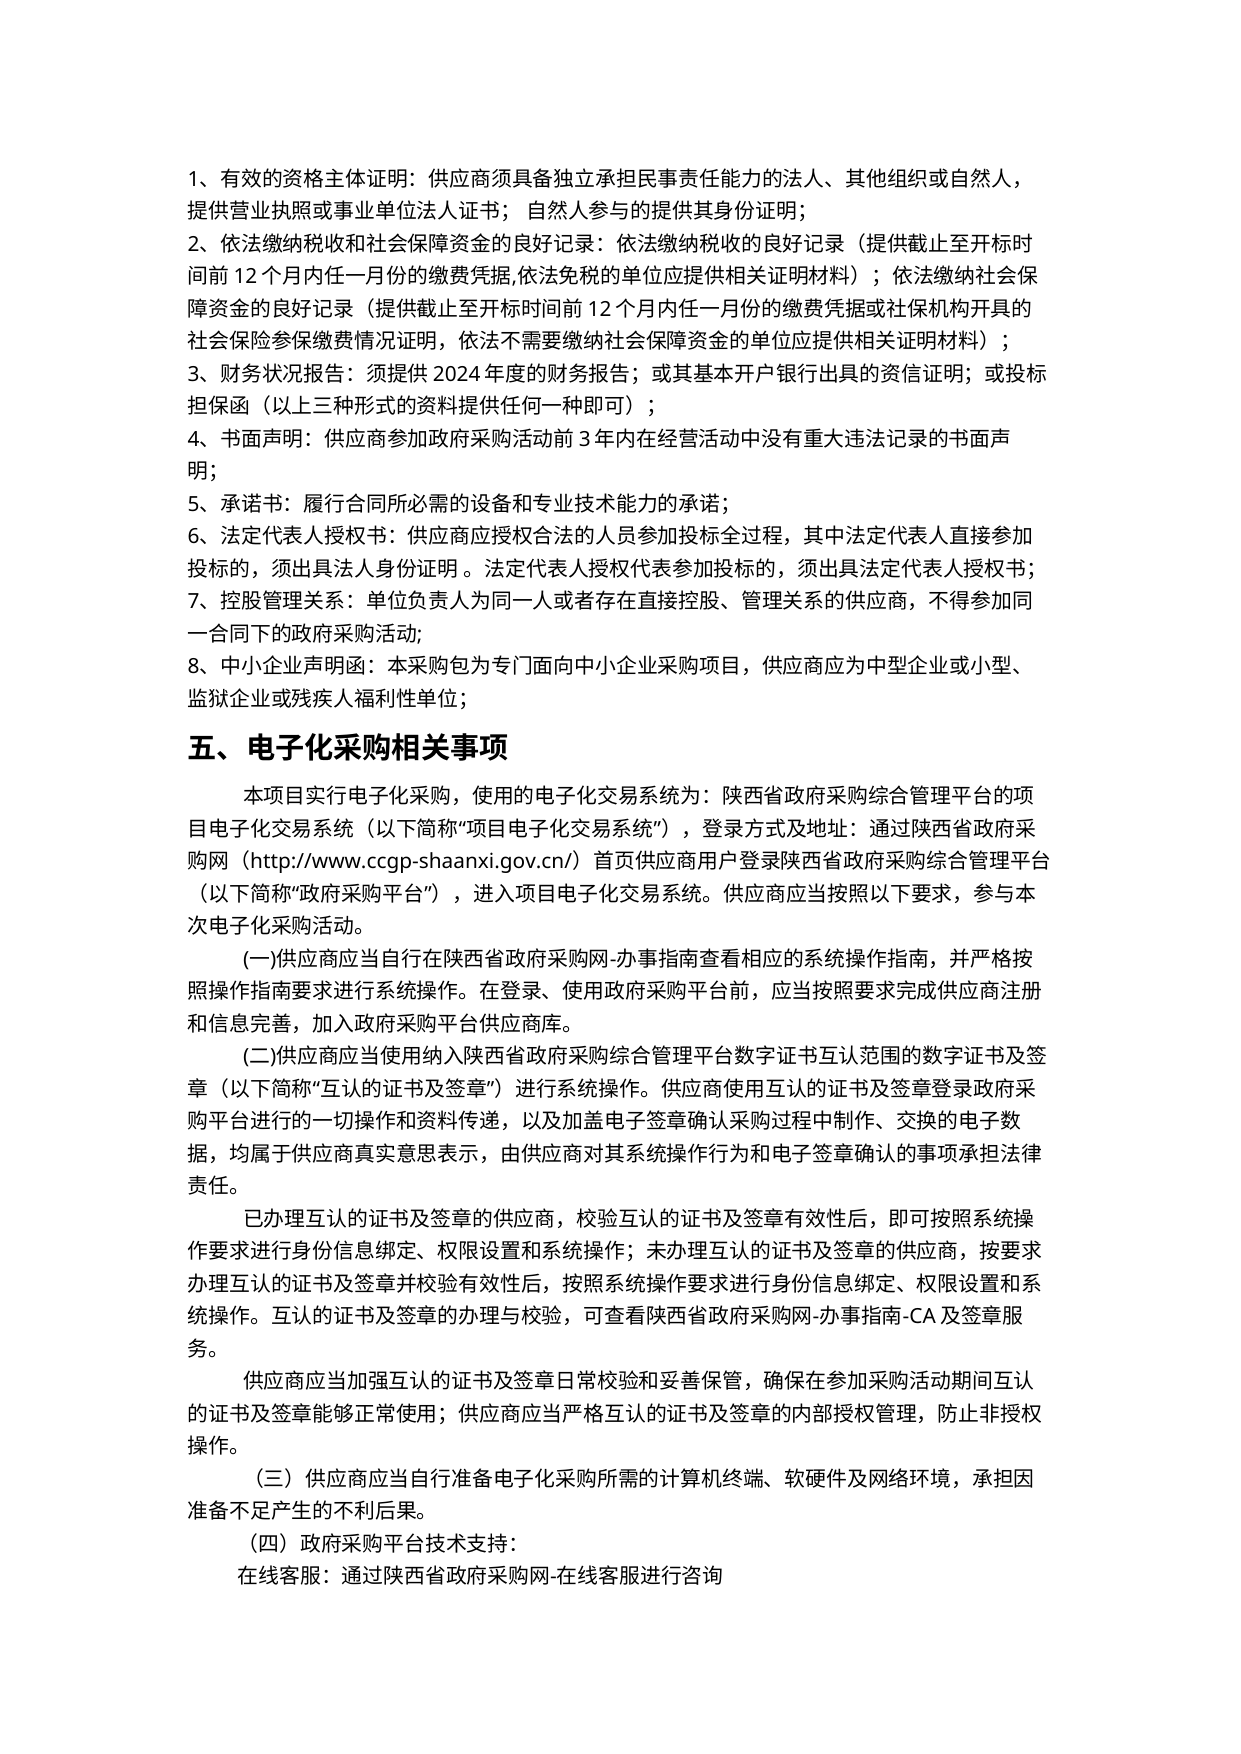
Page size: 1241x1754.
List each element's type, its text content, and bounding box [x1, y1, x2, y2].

text 五、电子化采购相关事项 [187, 714, 1053, 779]
text 已办理互认的证书及签章的供应商，校验互认的证书及签章有效性后，即可按照系统操作要求进行身份信息绑定、权限设置和系统操作；未办理互认的证书及签章的供应商，按要求办理互认的证书及签章并校验有效性后，按照系统操作要求进行身份信息绑定、权限设置和系统操作。互认的证书及签章的办理与校验，可查看陕西省政府采购网-办事指南-CA及签章服务。 [187, 1202, 1053, 1364]
text 供应商应当加强互认的证书及签章日常校验和妥善保管，确保在参加采购活动期间互认的证书及签章能够正常使用；供应商应当严格互认的证书及签章的内部授权管理，防止非授权操作。 [187, 1364, 1053, 1462]
text (二)供应商应当使用纳入陕西省政府采购综合管理平台数字证书互认范围的数字证书及签章（以下简称“互认的证书及签章”）进行系统操作。供应商使用互认的证书及签章登录政府采购平台进行的一切操作和资料传递，以及加盖电子签章确认采购过程中制作、交换的电子数据，均属于供应商真实意思表示，由供应商对其系统操作行为和电子签章确认的事项承担法律责任。 [187, 1039, 1053, 1202]
text （四）政府采购平台技术支持： [187, 1527, 1053, 1559]
text 1、有效的资格主体证明：供应商须具备独立承担民事责任能力的法人、其他组织或自然人，提供营业执照或事业单位法人证书； 自然人参与的提供其身份证明； [187, 162, 1053, 227]
text 2、依法缴纳税收和社会保障资金的良好记录：依法缴纳税收的良好记录（提供截止至开标时间前12个月内任一月份的缴费凭据,依法免税的单位应提供相关证明材料）；依法缴纳社会保障资金的良好记录（提供截止至开标时间前12个月内任一月份的缴费凭据或社保机构开具的社会保险参保缴费情况证明，依法不需要缴纳社会保障资金的单位应提供相关证明材料）； [187, 227, 1053, 357]
text (一)供应商应当自行在陕西省政府采购网-办事指南查看相应的系统操作指南，并严格按照操作指南要求进行系统操作。在登录、使用政府采购平台前，应当按照要求完成供应商注册和信息完善，加入政府采购平台供应商库。 [187, 942, 1053, 1039]
text 6、法定代表人授权书：供应商应授权合法的人员参加投标全过程，其中法定代表人直接参加投标的，须出具法人身份证明 。法定代表人授权代表参加投标的，须出具法定代表人授权书； [187, 519, 1053, 584]
text 7、控股管理关系：单位负责人为同一人或者存在直接控股、管理关系的供应商，不得参加同一合同下的政府采购活动; [187, 584, 1053, 649]
text 8、中小企业声明函：本采购包为专门面向中小企业采购项目，供应商应为中型企业或小型、监狱企业或残疾人福利性单位； [187, 649, 1053, 714]
text 本项目实行电子化采购，使用的电子化交易系统为：陕西省政府采购综合管理平台的项目电子化交易系统（以下简称“项目电子化交易系统”），登录方式及地址：通过陕西省政府采购网（http://www.ccgp-shaanxi.gov.cn/）首页供应商用户登录陕西省政府采购综合管理平台（以下简称“政府采购平台”），进入项目电子化交易系统。供应商应当按照以下要求，参与本次电子化采购活动。 [187, 779, 1053, 942]
text （三）供应商应当自行准备电子化采购所需的计算机终端、软硬件及网络环境，承担因准备不足产生的不利后果。 [187, 1462, 1053, 1527]
text 在线客服：通过陕西省政府采购网-在线客服进行咨询 [187, 1559, 1053, 1592]
text 4、书面声明：供应商参加政府采购活动前3年内在经营活动中没有重大违法记录的书面声明； [187, 422, 1053, 487]
text 5、承诺书：履行合同所必需的设备和专业技术能力的承诺； [187, 487, 1053, 519]
text 3、财务状况报告：须提供2024年度的财务报告；或其基本开户银行出具的资信证明；或投标担保函（以上三种形式的资料提供任何一种即可）； [187, 357, 1053, 422]
